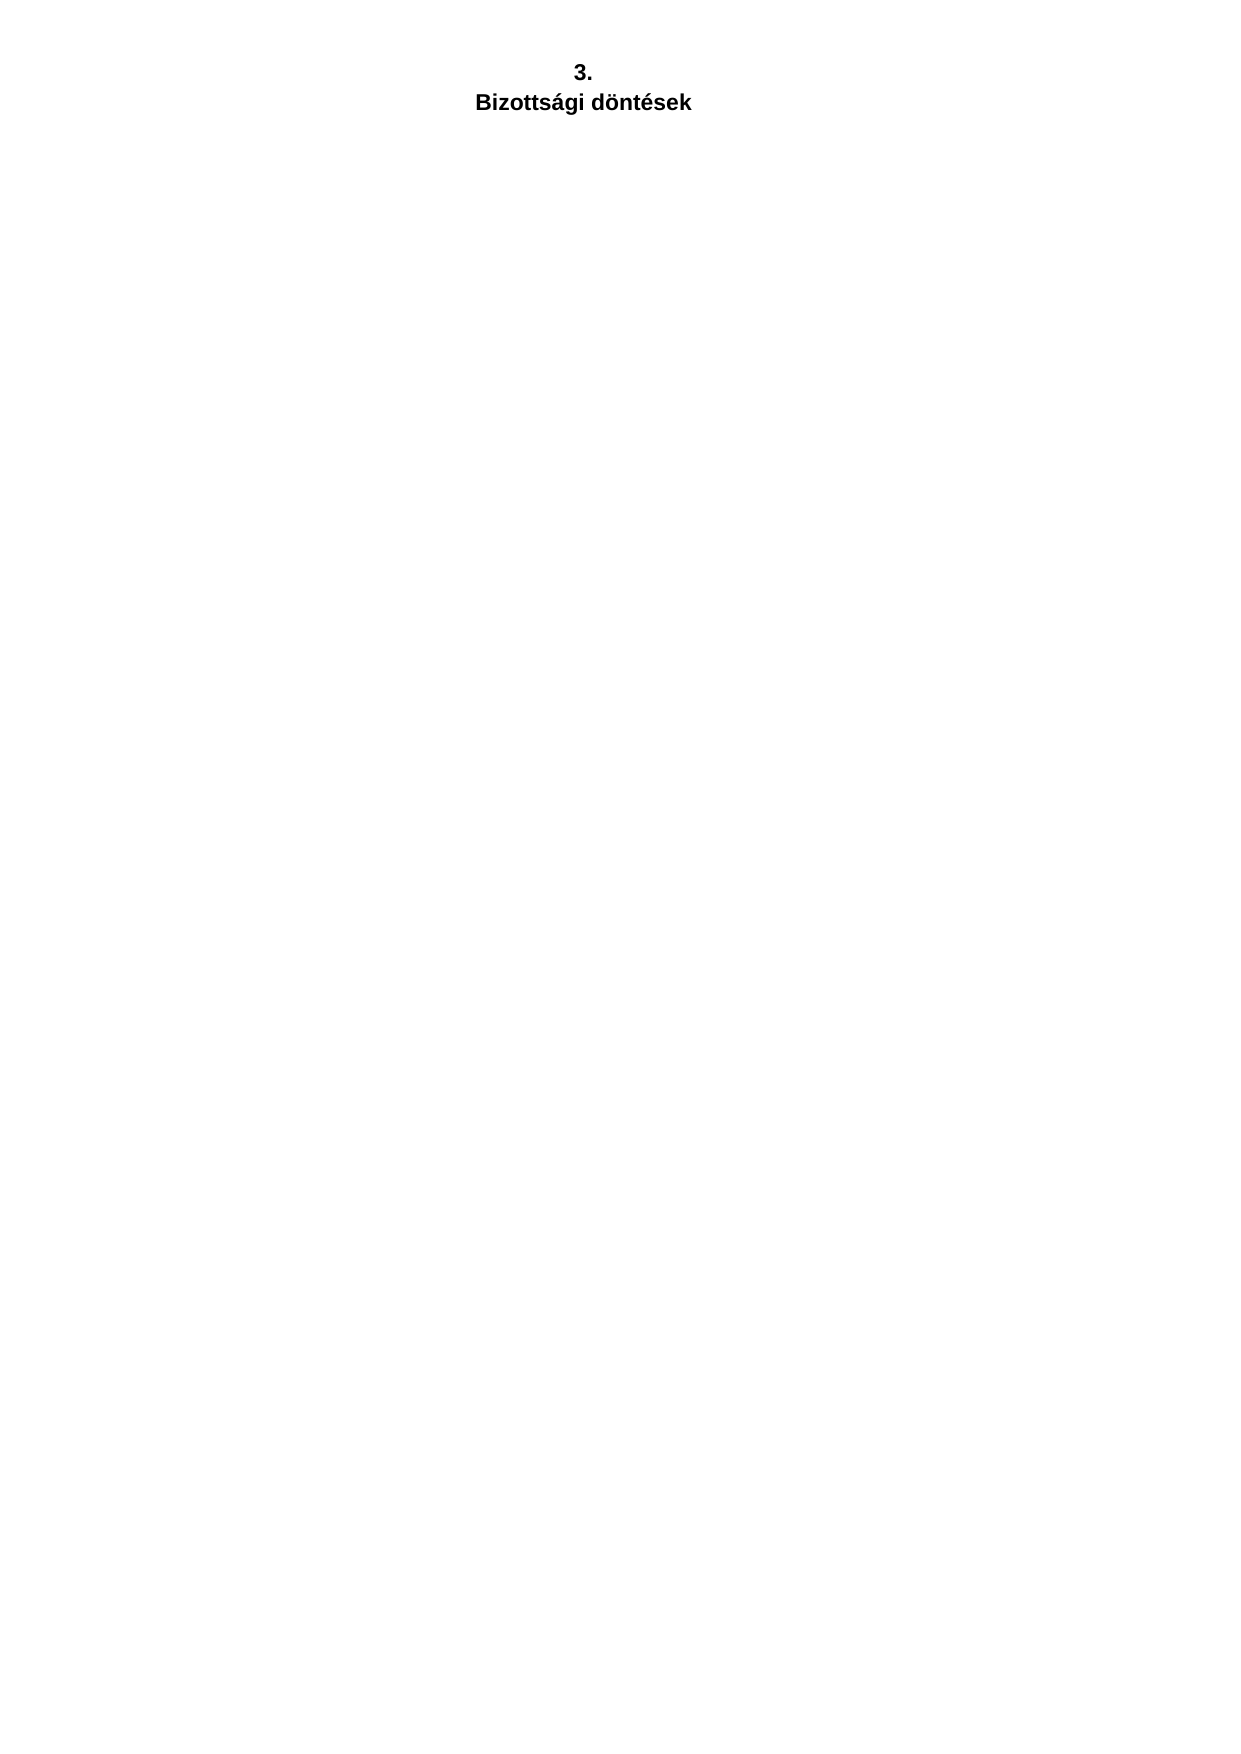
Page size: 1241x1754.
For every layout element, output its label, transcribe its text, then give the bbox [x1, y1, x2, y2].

text 3. [103, 59, 1063, 85]
text Bizottsági döntések [103, 89, 1063, 116]
